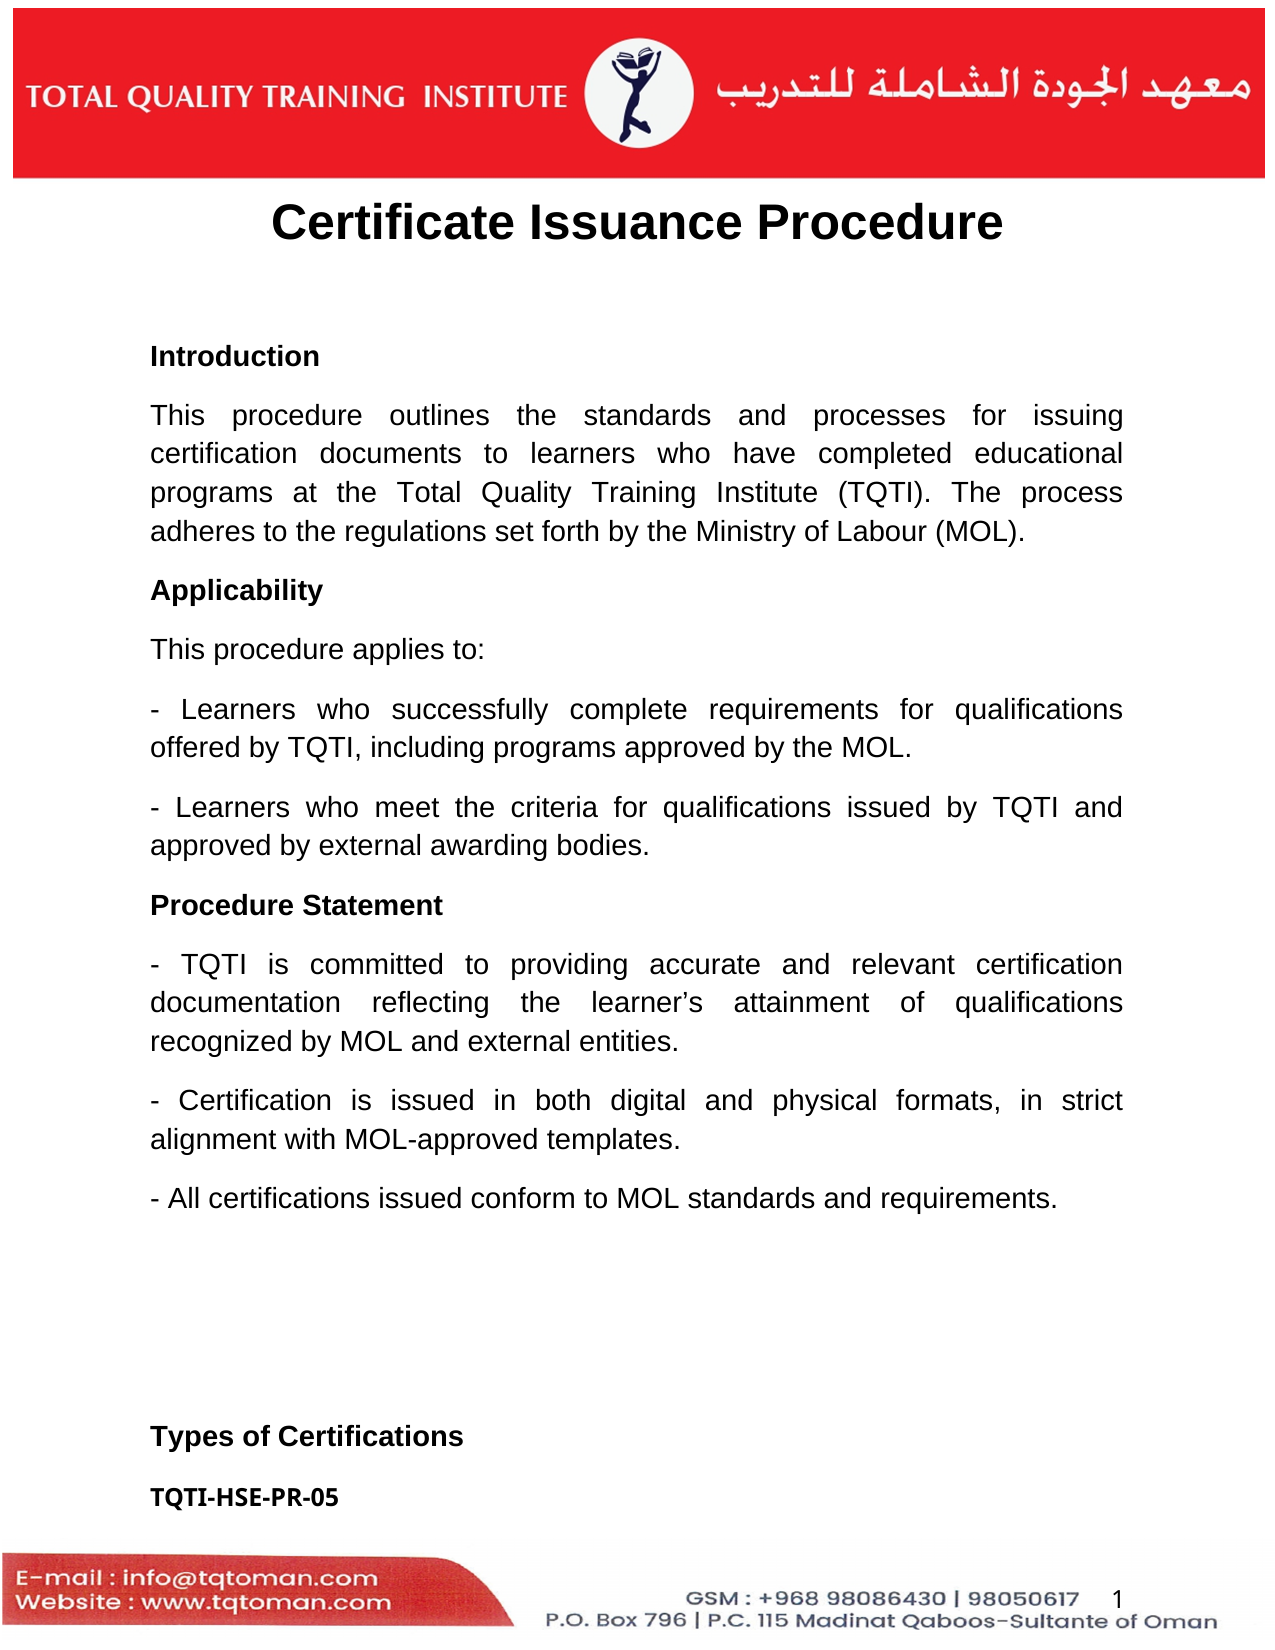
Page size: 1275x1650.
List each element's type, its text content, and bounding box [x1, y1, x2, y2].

picture [2, 1538, 1275, 1640]
text - Learners who meet the criteria for qualifications issued by TQTI and approved by external awarding bodies. [150, 790, 1125, 862]
text Applicability [150, 573, 1125, 607]
text - TQTI is committed to providing accurate and relevant certification documentation reflecting the learner’s attainment of qualifications recognized by MOL and external entities. [150, 947, 1125, 1058]
text - All certifications issued conform to MOL standards and requirements. [150, 1181, 1125, 1215]
text Certificate Issuance Procedure [150, 68, 1125, 250]
text - Learners who successfully complete requirements for qualifications offered by TQTI, including programs approved by the MOL. [150, 692, 1125, 764]
text Introduction [150, 339, 1125, 372]
text This procedure applies to: [150, 632, 1125, 666]
picture [13, 8, 1265, 184]
text Types of Certifications [150, 1419, 1125, 1452]
text Procedure Statement [150, 888, 1125, 921]
text - Certification is issued in both digital and physical formats, in strict alignment with MOL-approved templates. [150, 1083, 1125, 1156]
text This procedure outlines the standards and processes for issuing certification documents to learners who have completed educational programs at the Total Quality Training Institute (TQTI). The process adheres to the regulations set forth by the Ministry of Labour (MOL). [150, 398, 1125, 547]
